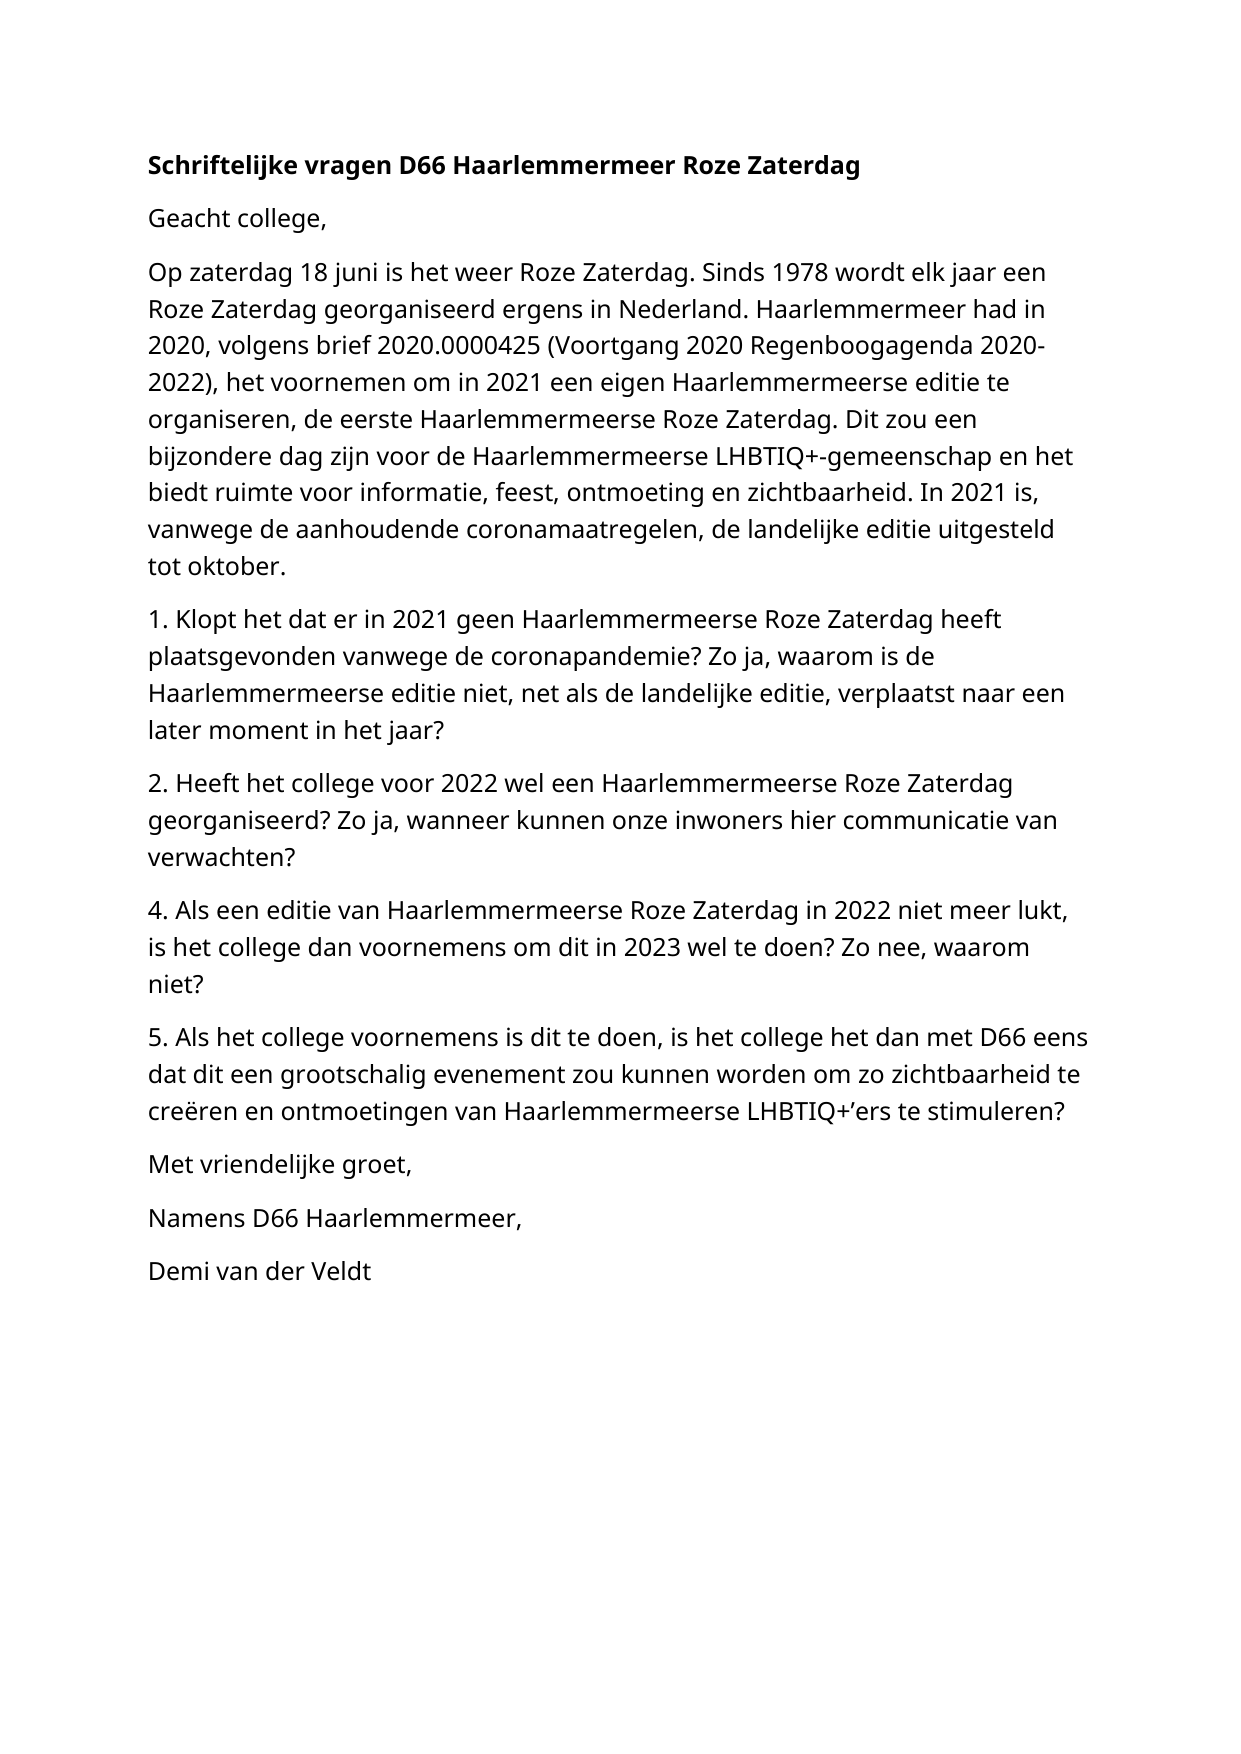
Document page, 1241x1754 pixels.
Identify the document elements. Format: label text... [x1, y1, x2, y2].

text Namens D66 Haarlemmermeer, [148, 1200, 1093, 1234]
text Geacht college, [148, 201, 1093, 235]
text 5. Als het college voornemens is dit te doen, is het college het dan met D66 eens dat dit een grootschalig evenement zou kunnen worden om zo zichtbaarheid te creëren en ontmoetingen van Haarlemmermeerse LHBTIQ+’ers te stimuleren? [148, 1020, 1093, 1127]
text Op zaterdag 18 juni is het weer Roze Zaterdag. Sinds 1978 wordt elk jaar een Roze Zaterdag georganiseerd ergens in Nederland. Haarlemmermeer had in 2020, volgens brief 2020.0000425 (Voortgang 2020 Regenboogagenda 2020-2022), het voornemen om in 2021 een eigen Haarlemmermeerse editie te organiseren, de eerste Haarlemmermeerse Roze Zaterdag. Dit zou een bijzondere dag zijn voor de Haarlemmermeerse LHBTIQ+-gemeenschap en het biedt ruimte voor informatie, feest, ontmoeting en zichtbaarheid. In 2021 is, vanwege de aanhoudende coronamaatregelen, de landelijke editie uitgesteld tot oktober. [148, 254, 1093, 583]
text Schriftelijke vragen D66 Haarlemmermeer Roze Zaterdag [148, 148, 1093, 182]
text 2. Heeft het college voor 2022 wel een Haarlemmermeerse Roze Zaterdag georganiseerd? Zo ja, wanneer kunnen onze inwoners hier communicatie van verwachten? [148, 766, 1093, 873]
text Demi van der Veldt [148, 1254, 1093, 1288]
text 1. Klopt het dat er in 2021 geen Haarlemmermeerse Roze Zaterdag heeft plaatsgevonden vanwege de coronapandemie? Zo ja, waarom is de Haarlemmermeerse editie niet, net als de landelijke editie, verplaatst naar een later moment in het jaar? [148, 602, 1093, 746]
text 4. Als een editie van Haarlemmermeerse Roze Zaterdag in 2022 niet meer lukt, is het college dan voornemens om dit in 2023 wel te doen? Zo nee, waarom niet? [148, 893, 1093, 1000]
text Met vriendelijke groet, [148, 1147, 1093, 1181]
